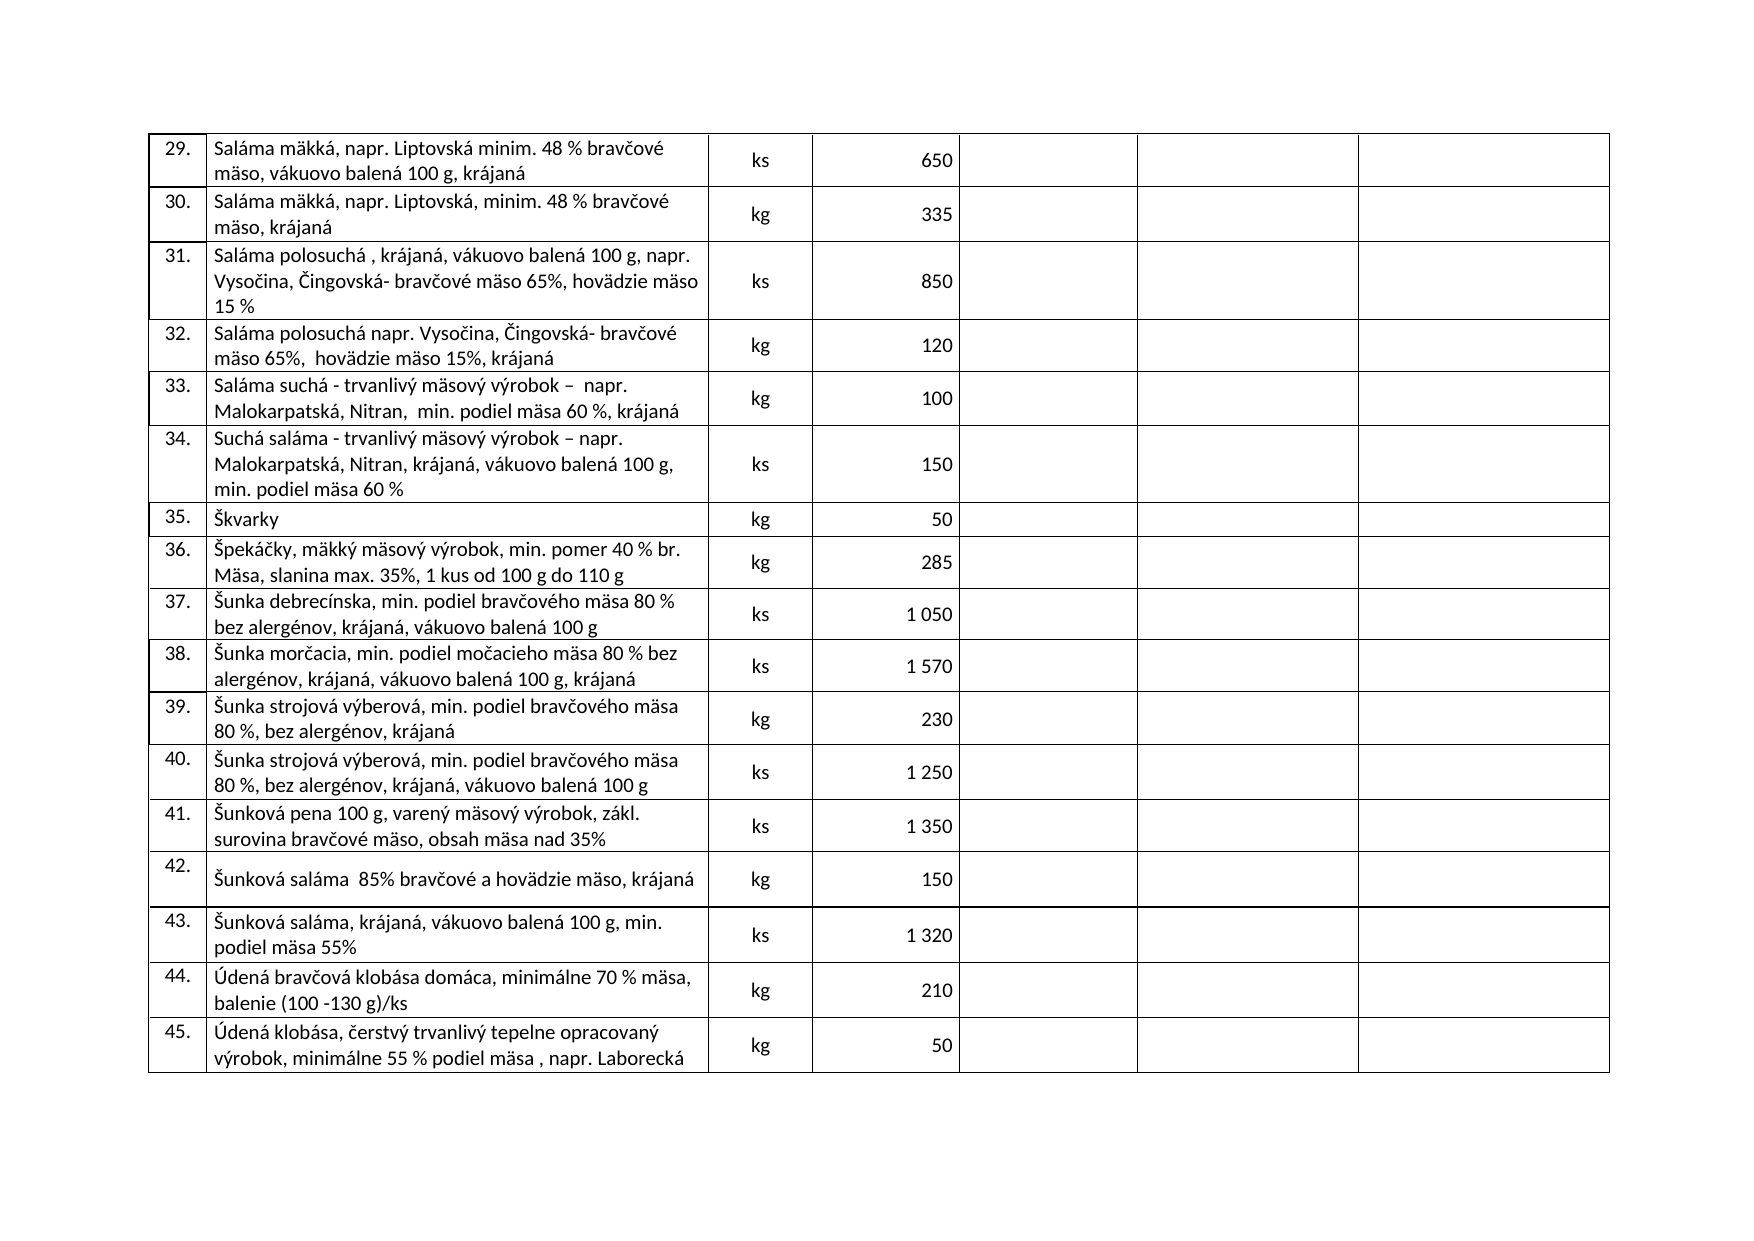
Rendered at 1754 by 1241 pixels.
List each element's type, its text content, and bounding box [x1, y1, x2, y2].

table_cell [960, 745, 1137, 799]
table_cell [960, 692, 1137, 744]
table_cell [960, 320, 1137, 371]
table_cell 37. [149, 588, 206, 639]
table_cell Saláma polosuchá napr. Vysočina, Čingovská- bravčové mäso 65%, hovädzie mäso 15%, krájaná [207, 320, 708, 371]
table_cell Saláma mäkká, napr. Liptovská minim. 48 % bravčové mäso, vákuovo balená 100 g, krájaná [207, 134, 709, 186]
table_cell 40. [149, 745, 206, 799]
table_cell kg [709, 1018, 812, 1072]
table_cell [960, 134, 1137, 186]
table_cell ks [709, 640, 812, 691]
table_cell [1138, 589, 1358, 639]
table_cell ks [709, 134, 812, 186]
table_cell [1138, 187, 1358, 241]
table_cell [1359, 589, 1609, 639]
table_cell [1137, 134, 1358, 186]
table_cell Šunka morčacia, min. podiel močacieho mäsa 80 % bez alergénov, krájaná, vákuovo balená 100 g, krájaná [207, 640, 708, 691]
table_cell [1359, 1018, 1609, 1072]
table_cell Údená klobása, čerstvý trvanlivý tepelne opracovaný výrobok, minimálne 55 % podiel mäsa , napr. Laborecká [207, 1018, 708, 1072]
table_cell kg [709, 372, 812, 424]
table_cell 1 250 [813, 745, 959, 799]
table_cell 285 [813, 537, 959, 587]
table_cell ks [709, 745, 812, 799]
table_cell Saláma mäkká, napr. Liptovská, minim. 48 % bravčové mäso, krájaná [207, 187, 708, 241]
table_cell [1359, 537, 1609, 587]
table_cell 30. [150, 188, 206, 241]
table_cell [960, 537, 1137, 587]
table_cell 150 [813, 852, 959, 906]
table_cell Saláma polosuchá , krájaná, vákuovo balená 100 g, napr. Vysočina, Čingovská- bravčové mäso 65%, hovädzie mäso 15 % [207, 242, 708, 319]
table_cell [1138, 963, 1358, 1017]
table_cell [960, 640, 1137, 691]
table_cell [1359, 640, 1609, 691]
table_cell kg [709, 187, 812, 241]
table_cell [1138, 1018, 1358, 1072]
table_cell ks [709, 800, 812, 851]
table_cell 36. [149, 537, 206, 587]
table_cell Šunková saláma, krájaná, vákuovo balená 100 g, min. podiel mäsa 55% [207, 908, 708, 962]
table_cell [960, 963, 1137, 1017]
table_cell 45. [149, 1017, 206, 1072]
table_cell [1359, 187, 1609, 241]
table_cell 35. [150, 503, 206, 536]
table_cell [1359, 800, 1609, 851]
table_cell 1 350 [813, 800, 959, 851]
table_cell [960, 908, 1137, 962]
table_cell Šunková pena 100 g, varený mäsový výrobok, zákl. surovina bravčové mäso, obsah mäsa nad 35% [207, 800, 708, 851]
table_cell 210 [813, 963, 959, 1017]
table_cell ks [709, 589, 812, 639]
table_cell [1138, 852, 1358, 906]
table_cell 150 [813, 426, 959, 502]
table_cell [1359, 426, 1609, 502]
table_cell [960, 1018, 1137, 1072]
table_cell [1359, 320, 1609, 371]
table_cell Šunka strojová výberová, min. podiel bravčového mäsa 80 %, bez alergénov, krájaná, vákuovo balená 100 g [207, 745, 708, 799]
table_cell 34. [149, 426, 206, 502]
table_cell [1359, 242, 1609, 319]
table_cell [1138, 908, 1358, 962]
table_cell 120 [813, 320, 959, 371]
table_cell 29. [150, 135, 206, 186]
table_cell ks [709, 242, 812, 319]
table_cell ks [709, 908, 812, 962]
table_cell Šunková saláma 85% bravčové a hovädzie mäso, krájaná [207, 852, 708, 906]
table_cell [960, 800, 1137, 851]
table_cell 44. [149, 962, 206, 1017]
table_cell 1 320 [813, 908, 959, 962]
table_cell [960, 426, 1137, 502]
table_cell 39. [150, 693, 206, 744]
table_cell Šunka debrecínska, min. podiel bravčového mäsa 80 % bez alergénov, krájaná, vákuovo balená 100 g [207, 589, 708, 639]
table_cell Špekáčky, mäkký mäsový výrobok, min. pomer 40 % br. Mäsa, slanina max. 35%, 1 kus od 100 g do 110 g [207, 537, 708, 587]
table_cell [960, 187, 1137, 241]
table_cell 650 [812, 134, 960, 186]
table_cell 335 [813, 187, 959, 241]
table_cell [1359, 908, 1609, 962]
table_cell 100 [813, 372, 959, 424]
table_cell [960, 372, 1137, 424]
table_cell [1359, 503, 1609, 536]
table_cell [1359, 372, 1609, 424]
table_cell [960, 503, 1137, 536]
table_cell 33. [150, 372, 206, 424]
table_cell Škvarky [207, 503, 708, 536]
table_cell [1359, 134, 1609, 186]
table_cell [1138, 800, 1358, 851]
table_cell [1138, 745, 1358, 799]
table_cell Údená bravčová klobása domáca, minimálne 70 % mäsa, balenie (100 -130 g)/ks [207, 963, 708, 1017]
table_cell Saláma suchá - trvanlivý mäsový výrobok – napr. Malokarpatská, Nitran, min. podiel mäsa 60 %, krájaná [207, 372, 708, 424]
table_cell kg [709, 503, 812, 536]
table_cell [1359, 745, 1609, 799]
table_cell [1138, 537, 1358, 587]
table_cell 850 [813, 242, 959, 319]
table_cell [1359, 963, 1609, 1017]
table_cell [1138, 320, 1358, 371]
table_cell [1138, 242, 1358, 319]
table_cell [1138, 503, 1358, 536]
table_cell 41. [149, 799, 206, 851]
table_cell kg [709, 537, 812, 587]
table_cell Šunka strojová výberová, min. podiel bravčového mäsa 80 %, bez alergénov, krájaná [207, 692, 708, 744]
table_cell 31. [150, 243, 206, 319]
table_cell 230 [813, 692, 959, 744]
table_cell [1359, 692, 1609, 744]
table_cell kg [709, 963, 812, 1017]
table_cell [960, 852, 1137, 906]
table_cell kg [709, 852, 812, 906]
table_cell kg [709, 320, 812, 371]
table_cell 50 [813, 1018, 959, 1072]
table_cell [1138, 372, 1358, 424]
table_cell [1138, 426, 1358, 502]
table_cell 38. [150, 640, 206, 691]
table_cell [1138, 640, 1358, 691]
table_cell 1 570 [813, 640, 959, 691]
table_cell kg [709, 692, 812, 744]
table_cell 50 [813, 503, 959, 536]
table_cell [1138, 692, 1358, 744]
table_cell Suchá saláma - trvanlivý mäsový výrobok – napr. Malokarpatská, Nitran, krájaná, vákuovo balená 100 g, min. podiel mäsa 60 % [207, 426, 708, 502]
table_cell 32. [149, 320, 206, 371]
table_cell [960, 242, 1137, 319]
table_cell [1359, 852, 1609, 906]
table_cell ks [709, 426, 812, 502]
table_cell 42. [149, 851, 206, 906]
table_cell [960, 589, 1137, 639]
table_cell 1 050 [813, 589, 959, 639]
table_cell 43. [149, 906, 206, 962]
